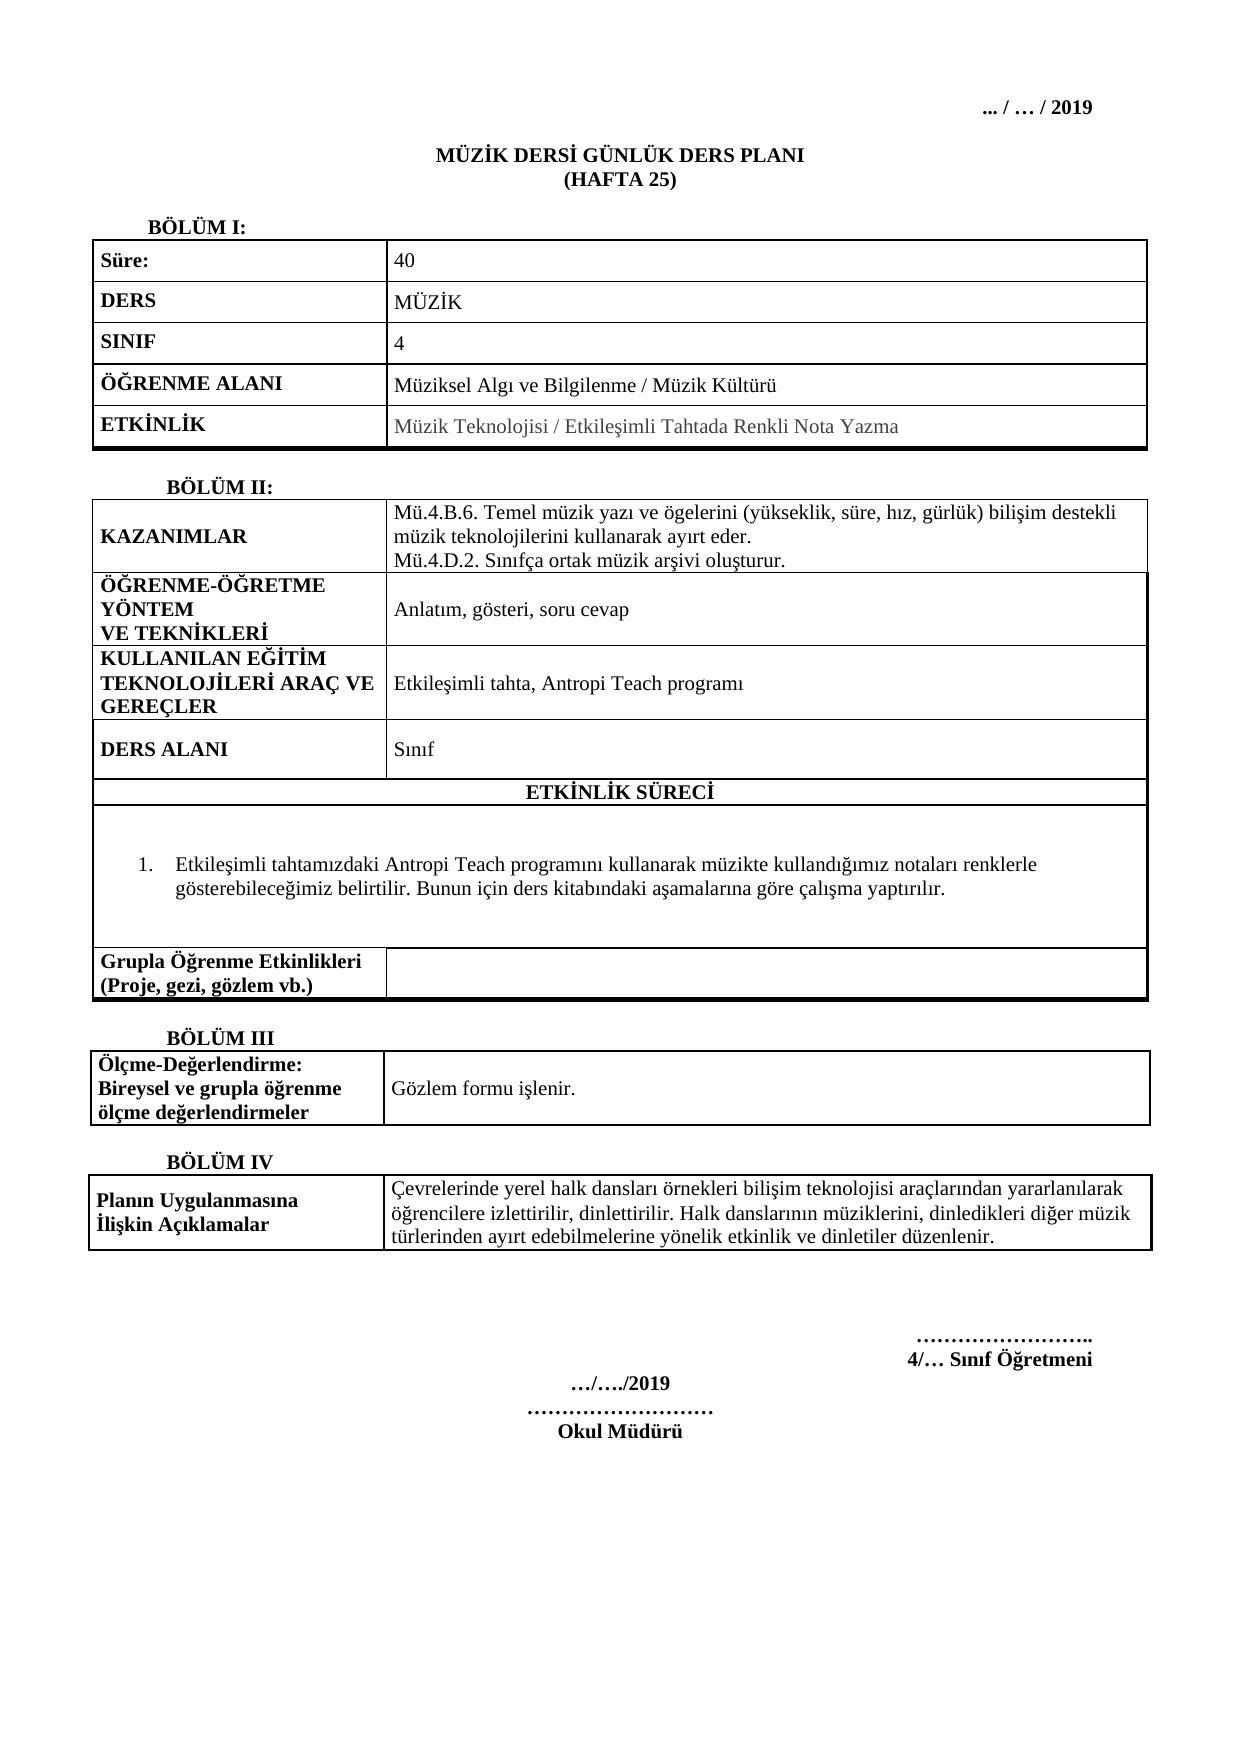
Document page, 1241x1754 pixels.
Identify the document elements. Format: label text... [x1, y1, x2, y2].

text MÜZİK DERSİ GÜNLÜK DERS PLANI [148, 143, 1092, 167]
table_header Mü.4.B.6. Temel müzik yazı ve ögelerini (yükseklik, süre, hız, gürlük) bilişim destekli müzik teknolojilerini kullanarak ayırt eder. Mü.4.D.2. Sınıfça ortak müzik arşivi oluşturur. [387, 500, 1147, 572]
table_header Ölçme-Değerlendirme: Bireysel ve grupla öğrenme ölçme değerlendirmeler [92, 1052, 383, 1124]
table_cell DERS ALANI [94, 720, 386, 778]
text ... / … / 2019 [148, 95, 1092, 119]
table_cell ÖĞRENME-ÖĞRETME YÖNTEM VE TEKNİKLERİ [93, 573, 386, 645]
subtitle BÖLÜM IV [148, 1150, 1092, 1174]
table_cell ETKİNLİK SÜRECİ [94, 780, 1146, 804]
text Okul Müdürü [148, 1419, 1092, 1443]
table_cell Müzik Teknolojisi / Etkileşimli Tahtada Renkli Nota Yazma [388, 406, 1146, 446]
table_header Çevrelerinde yerel halk dansları örnekleri bilişim teknolojisi araçlarından yararlanılarak öğrencilere izlettirilir, dinlettirilir. Halk danslarının müziklerini, dinledikleri diğer müzik türlerinden ayırt edebilmelerine yönelik etkinlik ve dinletiler düzenlenir. [385, 1176, 1150, 1248]
text BÖLÜM II: [148, 475, 1092, 499]
table_header Gözlem formu işlenir. [385, 1052, 1149, 1124]
table_cell ETKİNLİK [94, 406, 386, 446]
table_cell Etkileşimli tahta, Antropi Teach programı [387, 646, 1146, 718]
text 4/… Sınıf Öğretmeni [148, 1347, 1092, 1371]
table_cell ÖĞRENME ALANI [94, 365, 386, 405]
text (HAFTA 25) [148, 167, 1092, 191]
table_cell Anlatım, gösteri, soru cevap [387, 573, 1146, 645]
text BÖLÜM I: [148, 215, 1092, 239]
table_cell KULLANILAN EĞİTİM TEKNOLOJİLERİ ARAÇ VE GEREÇLER [93, 646, 386, 718]
subtitle BÖLÜM III [148, 1026, 1092, 1050]
table_header Süre: [94, 241, 386, 281]
table_header 40 [388, 241, 1146, 281]
table_cell Sınıf [387, 720, 1146, 778]
text …………………….. [148, 1323, 1092, 1347]
table_cell MÜZİK [388, 282, 1146, 322]
table_header Planın Uygulanmasına İlişkin Açıklamalar [90, 1176, 383, 1248]
table_cell Grupla Öğrenme Etkinlikleri (Proje, gezi, gözlem vb.) [94, 948, 386, 997]
text …/…./2019 [148, 1371, 1092, 1395]
table_cell DERS [94, 282, 386, 322]
table_cell Müziksel Algı ve Bilgilenme / Müzik Kültürü [388, 365, 1146, 405]
table_header KAZANIMLAR [93, 500, 386, 572]
table_cell SINIF [94, 323, 386, 363]
table_cell 4 [388, 323, 1146, 363]
table_cell Etkileşimli tahtamızdaki Antropi Teach programını kullanarak müzikte kullandığımız notaları renklerle gösterebileceğimiz belirtilir. Bunun için ders kitabındaki aşamalarına göre çalışma yaptırılır. [94, 806, 1146, 947]
table_cell [387, 949, 1146, 997]
text ……………………… [148, 1395, 1092, 1419]
